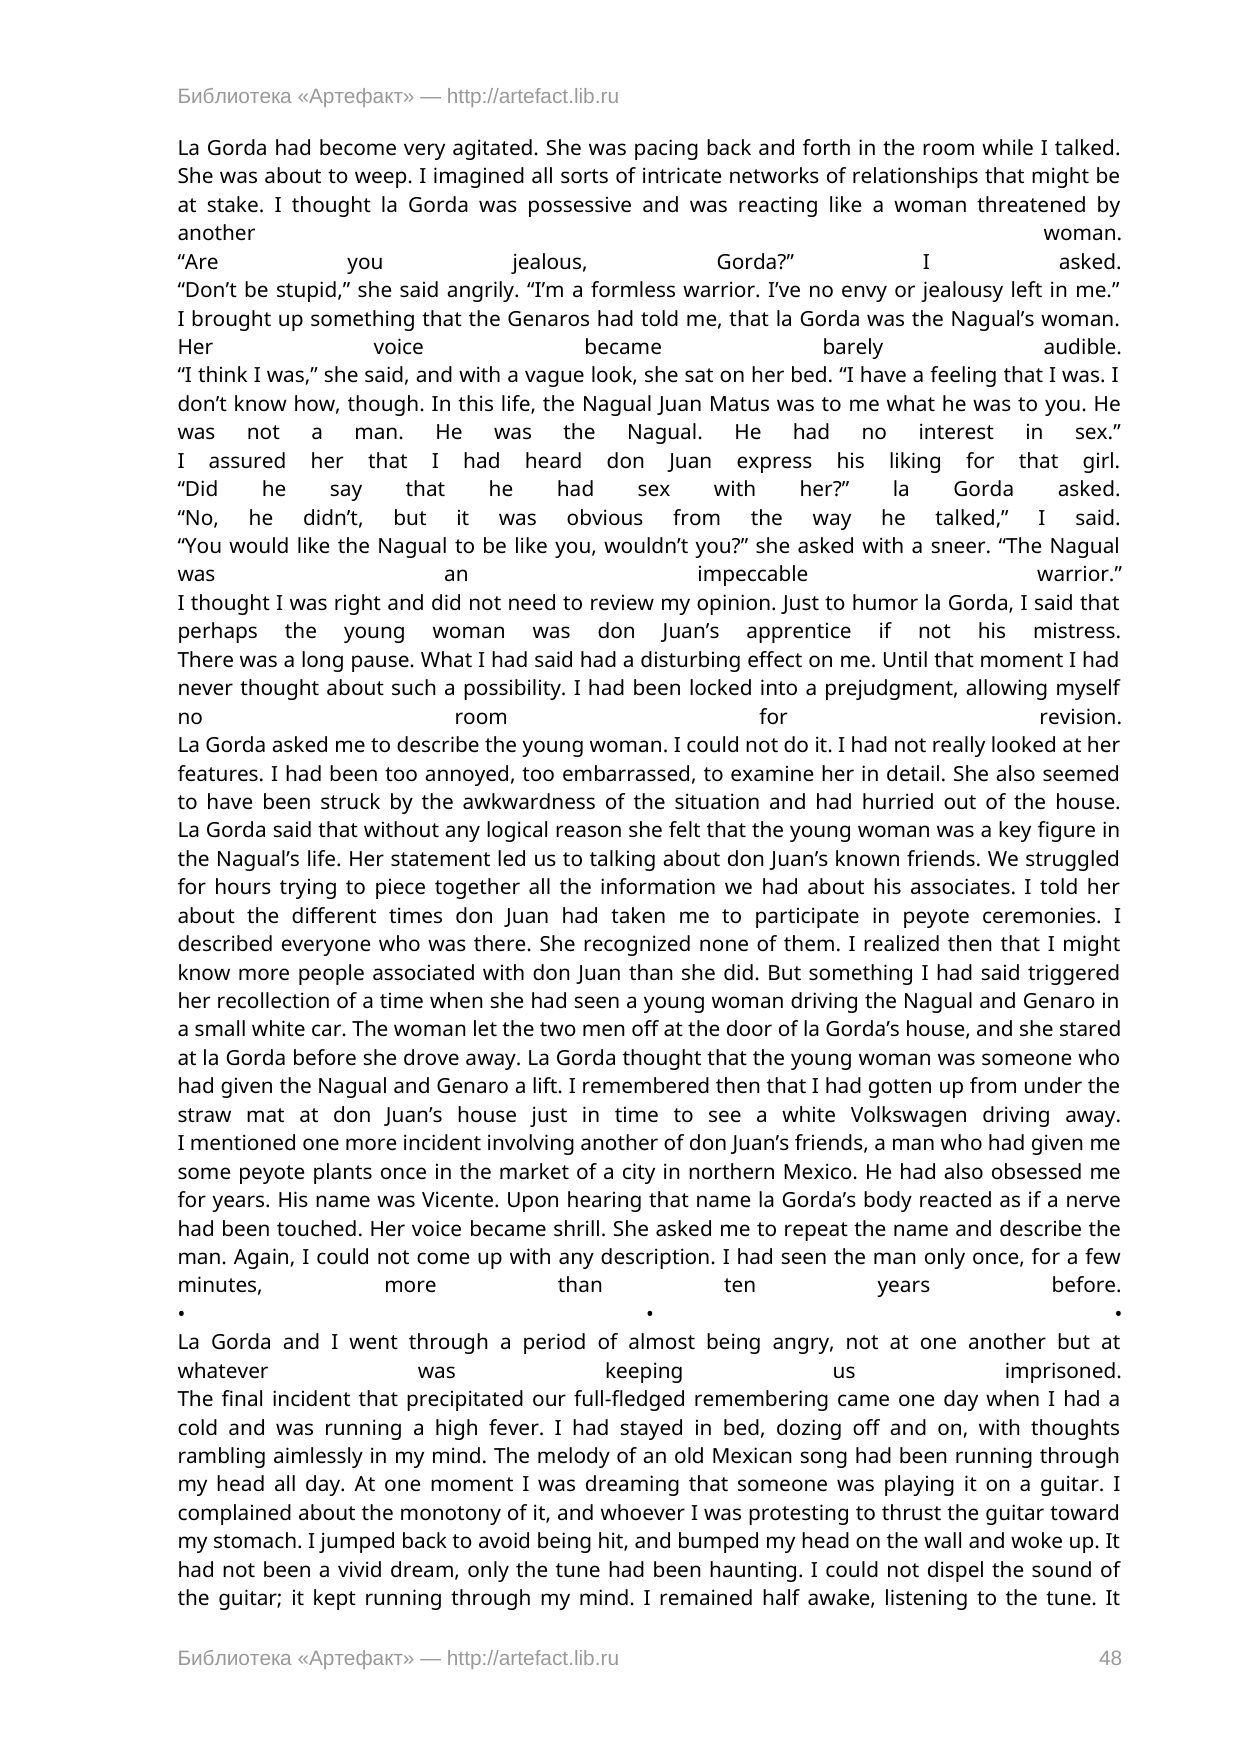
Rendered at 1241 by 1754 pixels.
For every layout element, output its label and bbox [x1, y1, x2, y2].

text [177, 133, 1122, 1612]
